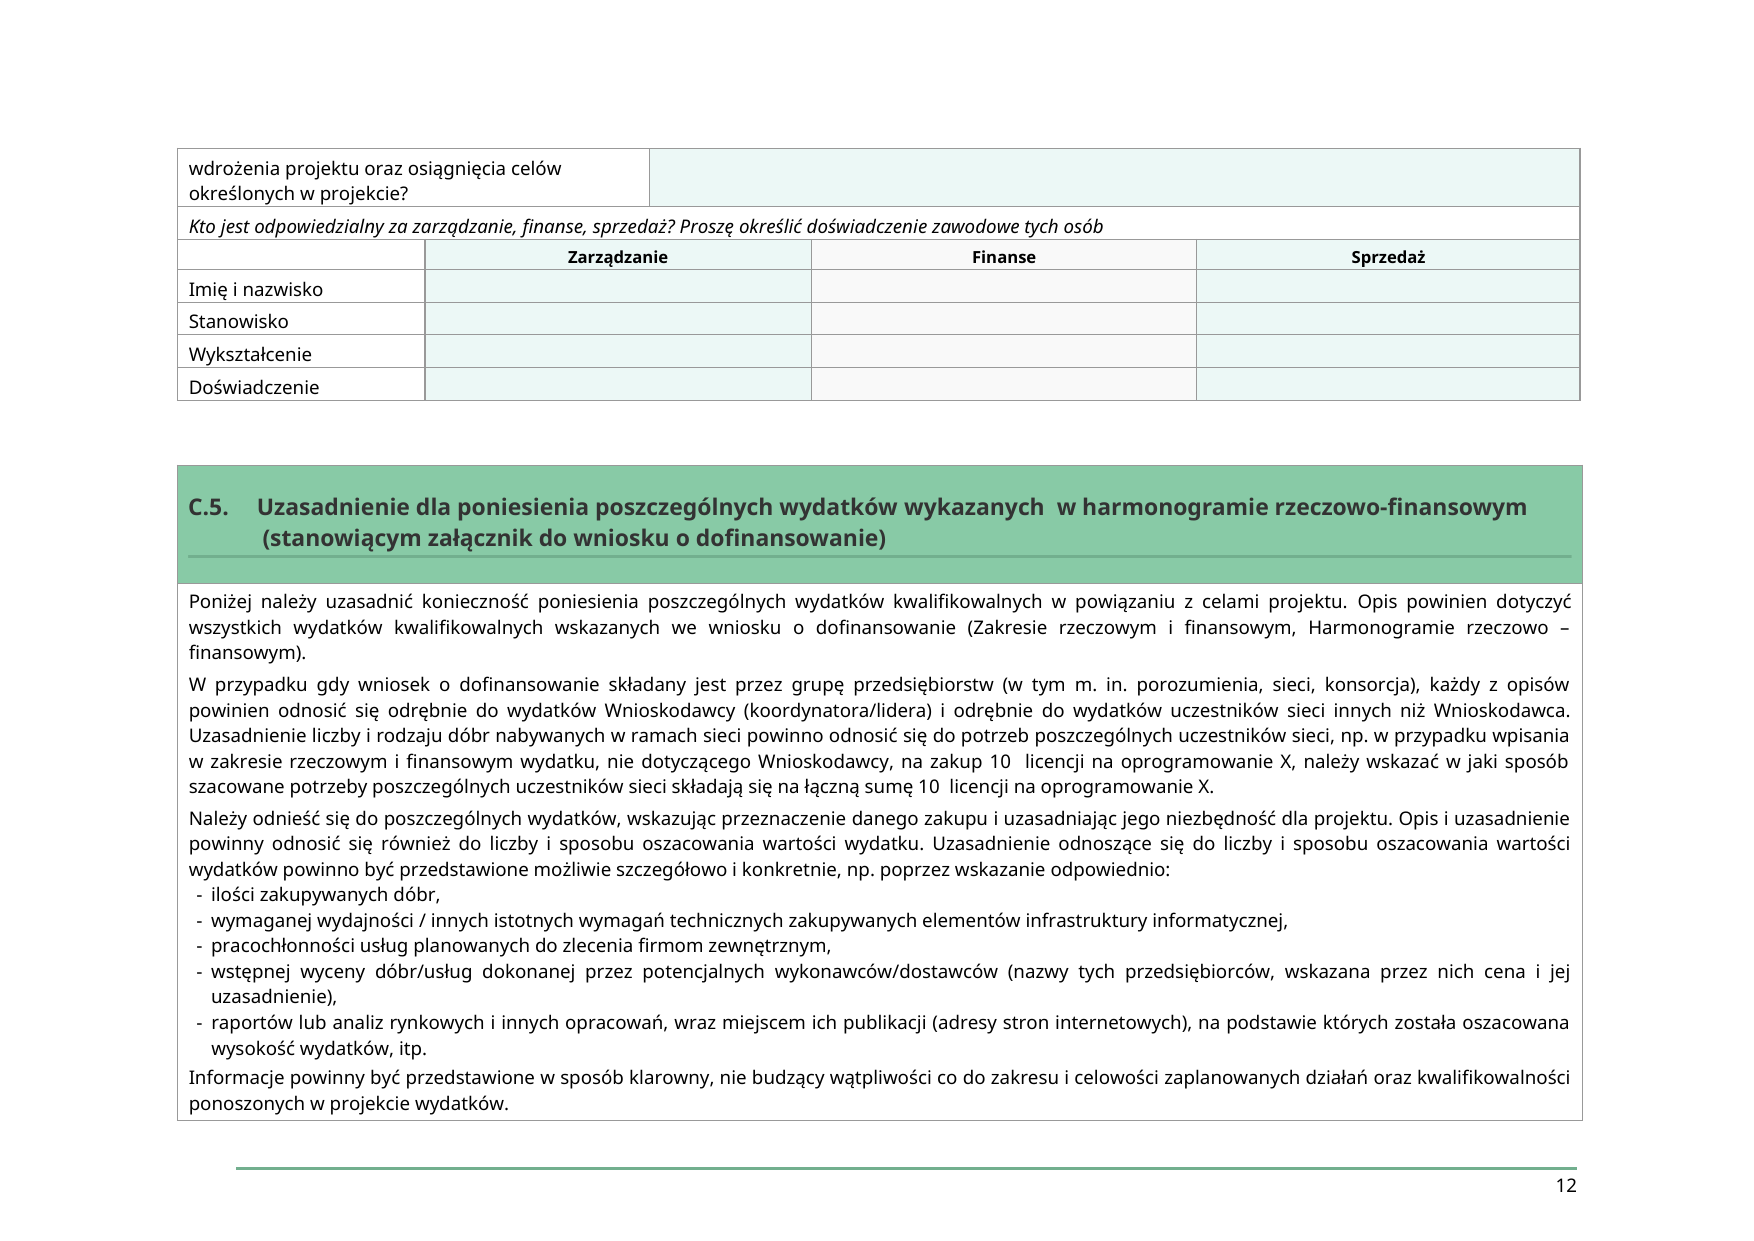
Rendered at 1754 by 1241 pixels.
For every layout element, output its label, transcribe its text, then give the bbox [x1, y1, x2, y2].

table_cell Finanse [812, 240, 1196, 269]
table_cell [812, 368, 1196, 400]
table_cell Sprzedaż [1197, 240, 1579, 269]
table_cell Stanowisko [178, 303, 424, 334]
table_cell [812, 270, 1196, 302]
table_cell Zarządzanie [426, 240, 811, 269]
table_cell [426, 335, 811, 367]
table_cell [812, 335, 1196, 367]
table_cell [650, 149, 1579, 206]
table_cell Doświadczenie [178, 368, 424, 400]
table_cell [178, 584, 1582, 1120]
table_cell [1197, 270, 1579, 302]
table_header Uzasadnienie dla poniesienia poszczególnych wydatków wykazanych w harmonogramie rzeczowo-finansowym (stanowiącym załącznik do wniosku o dofinansowanie) [178, 466, 1582, 583]
table_cell [1197, 335, 1579, 367]
table_cell Kto jest odpowiedzialny za zarządzanie, finanse, sprzedaż? Proszę określić doświadczenie zawodowe tych osób [178, 207, 1579, 239]
table_cell [426, 303, 811, 334]
table_cell [426, 368, 811, 400]
table_cell Wykształcenie [178, 335, 424, 367]
table_cell [1197, 368, 1579, 400]
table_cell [178, 149, 649, 206]
table_cell [426, 270, 811, 302]
table_cell [812, 303, 1196, 334]
table_cell Imię i nazwisko [178, 270, 424, 302]
table_cell [1197, 303, 1579, 334]
table_cell [178, 240, 424, 269]
